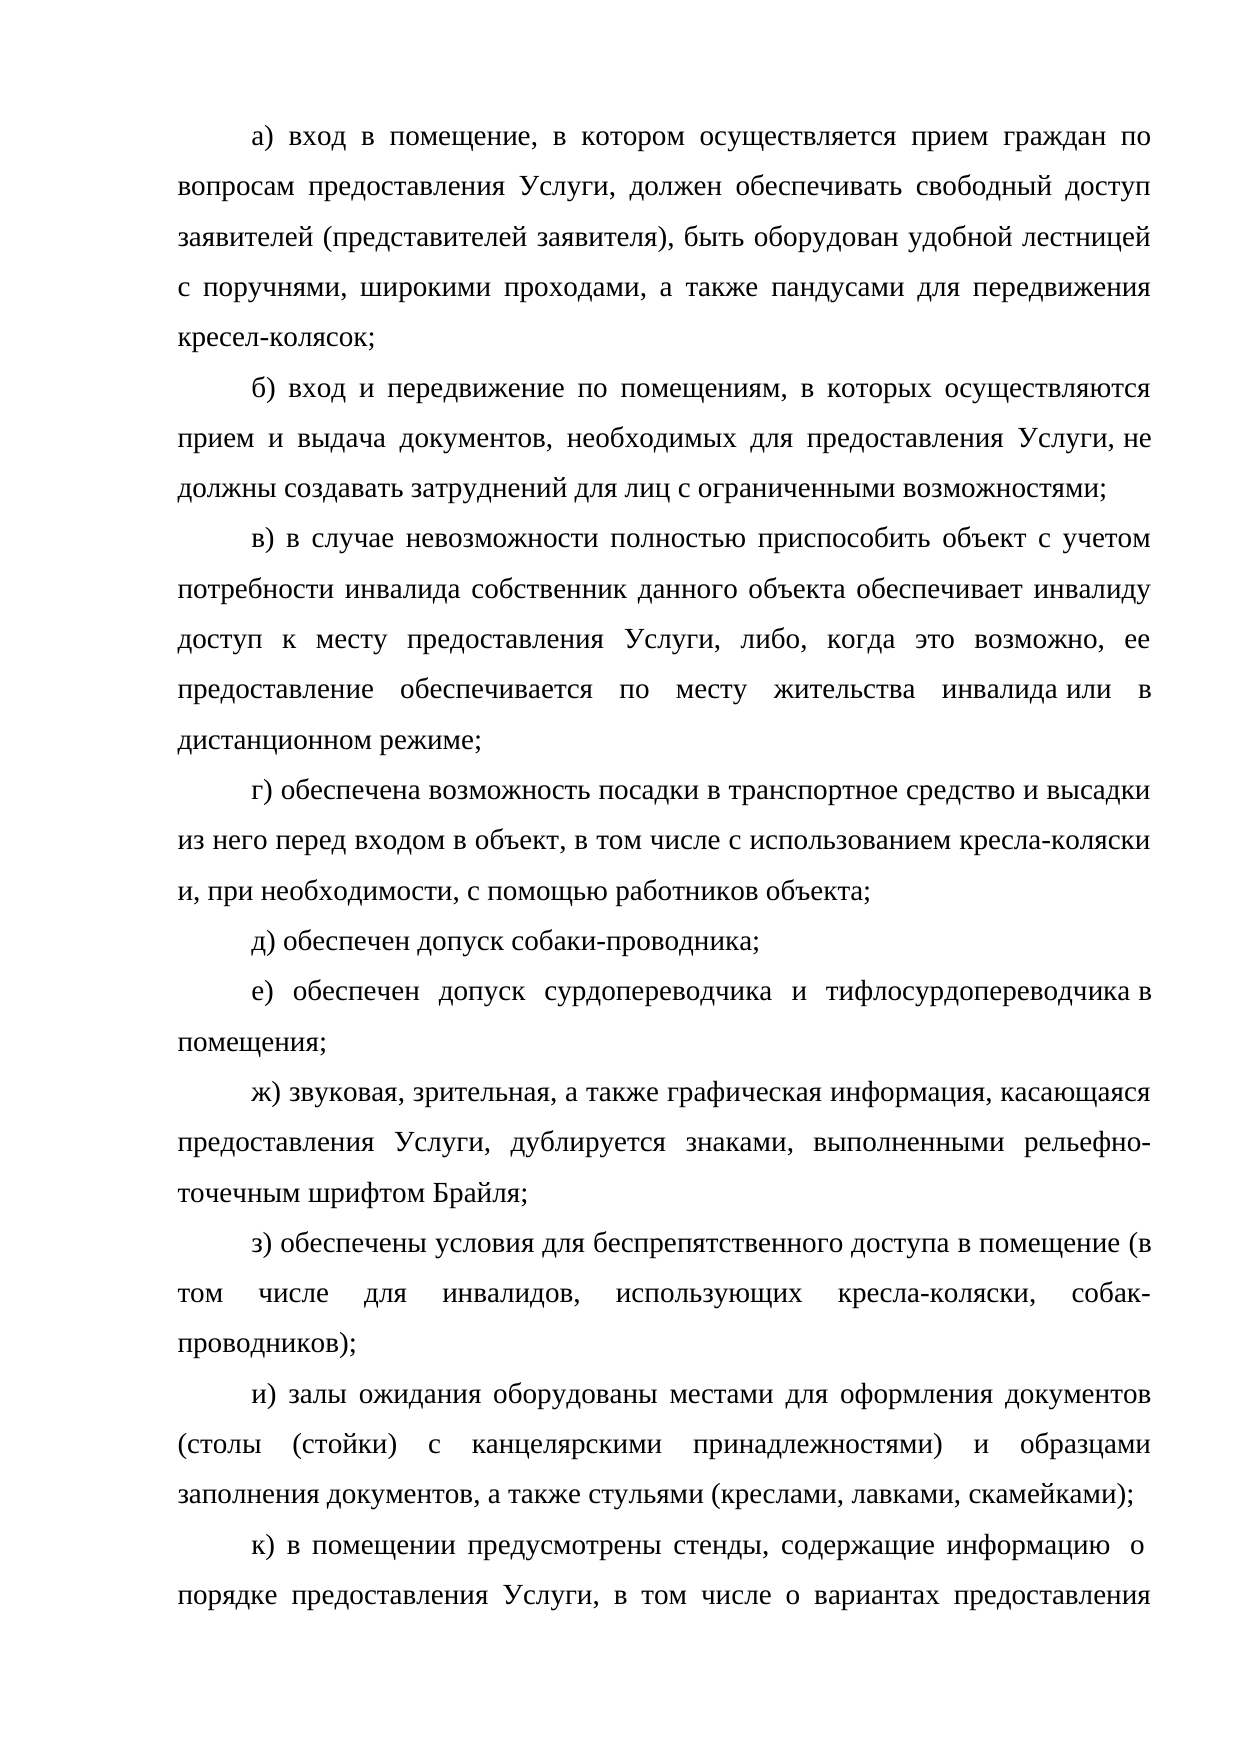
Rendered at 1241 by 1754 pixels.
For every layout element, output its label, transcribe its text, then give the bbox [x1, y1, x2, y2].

text ж) звуковая, зрительная, а также графическая информация, касающаяся предоставления Услуги, дублируется знаками, выполненными рельефно-точечным шрифтом Брайля; [177, 1074, 1152, 1208]
text е) обеспечен допуск сурдопереводчика и тифлосурдопереводчика в помещения; [177, 973, 1152, 1057]
text г) обеспечена возможность посадки в транспортное средство и высадки из него перед входом в объект, в том числе с использованием кресла-коляски и, при необходимости, с помощью работников объекта; [177, 772, 1152, 906]
text з) обеспечены условия для беспрепятственного доступа в помещение (в том числе для инвалидов, использующих кресла-коляски, собак-проводников); [177, 1225, 1152, 1359]
text а) вход в помещение, в котором осуществляется прием граждан по вопросам предоставления Услуги, должен обеспечивать свободный доступ заявителей (представителей заявителя), быть оборудован удобной лестницей с поручнями, широкими проходами, а также пандусами для передвижения кресел-колясок; [177, 118, 1152, 353]
text б) вход и передвижение по помещениям, в которых осуществляются прием и выдача документов, необходимых для предоставления Услуги, не должны создавать затруднений для лиц с ограниченными возможностями; [177, 370, 1152, 504]
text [177, 1527, 1152, 1611]
text в) в случае невозможности полностью приспособить объект с учетом потребности инвалида собственник данного объекта обеспечивает инвалиду доступ к месту предоставления Услуги, либо, когда это возможно, ее предоставление обеспечивается по месту жительства инвалида или в дистанционном режиме; [177, 521, 1152, 755]
text и) залы ожидания оборудованы местами для оформления документов (столы (стойки) с канцелярскими принадлежностями) и образцами заполнения документов, а также стульями (креслами, лавками, скамейками); [177, 1376, 1152, 1510]
text д) обеспечен допуск собаки-проводника; [177, 923, 1152, 957]
